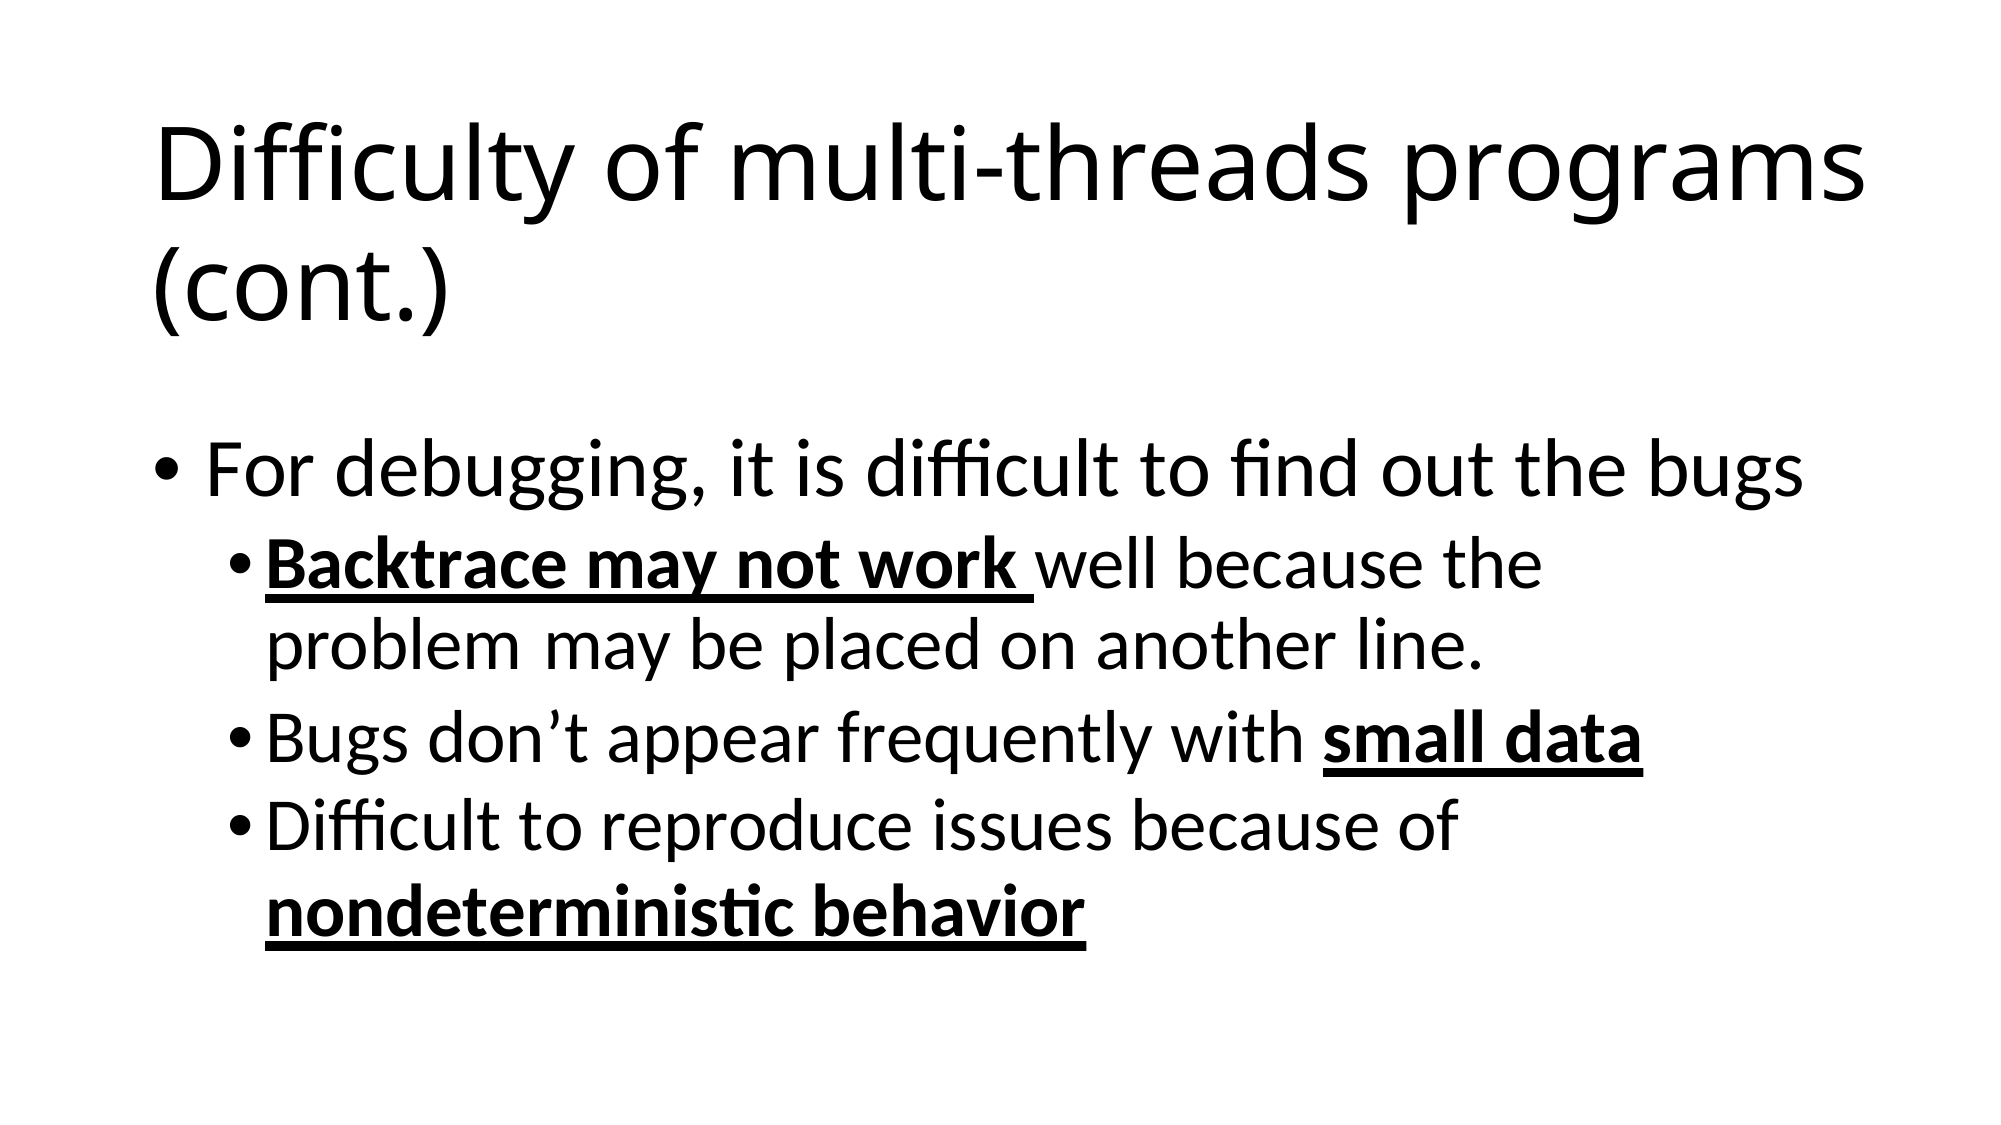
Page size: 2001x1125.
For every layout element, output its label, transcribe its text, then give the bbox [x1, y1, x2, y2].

text nondeterministic behavior [265, 867, 1917, 954]
list Backtrace may not work well because the problem may be placed on another line. [227, 524, 1817, 686]
list Bugs don’t appear frequently with small data [227, 689, 1917, 781]
list Difficult to reproduce issues because of [227, 781, 1917, 867]
subtitle Difficulty of multi-threads programs (cont.) [152, 104, 1917, 344]
text • For debugging, it is difficult to find out the bugs [152, 416, 1917, 517]
